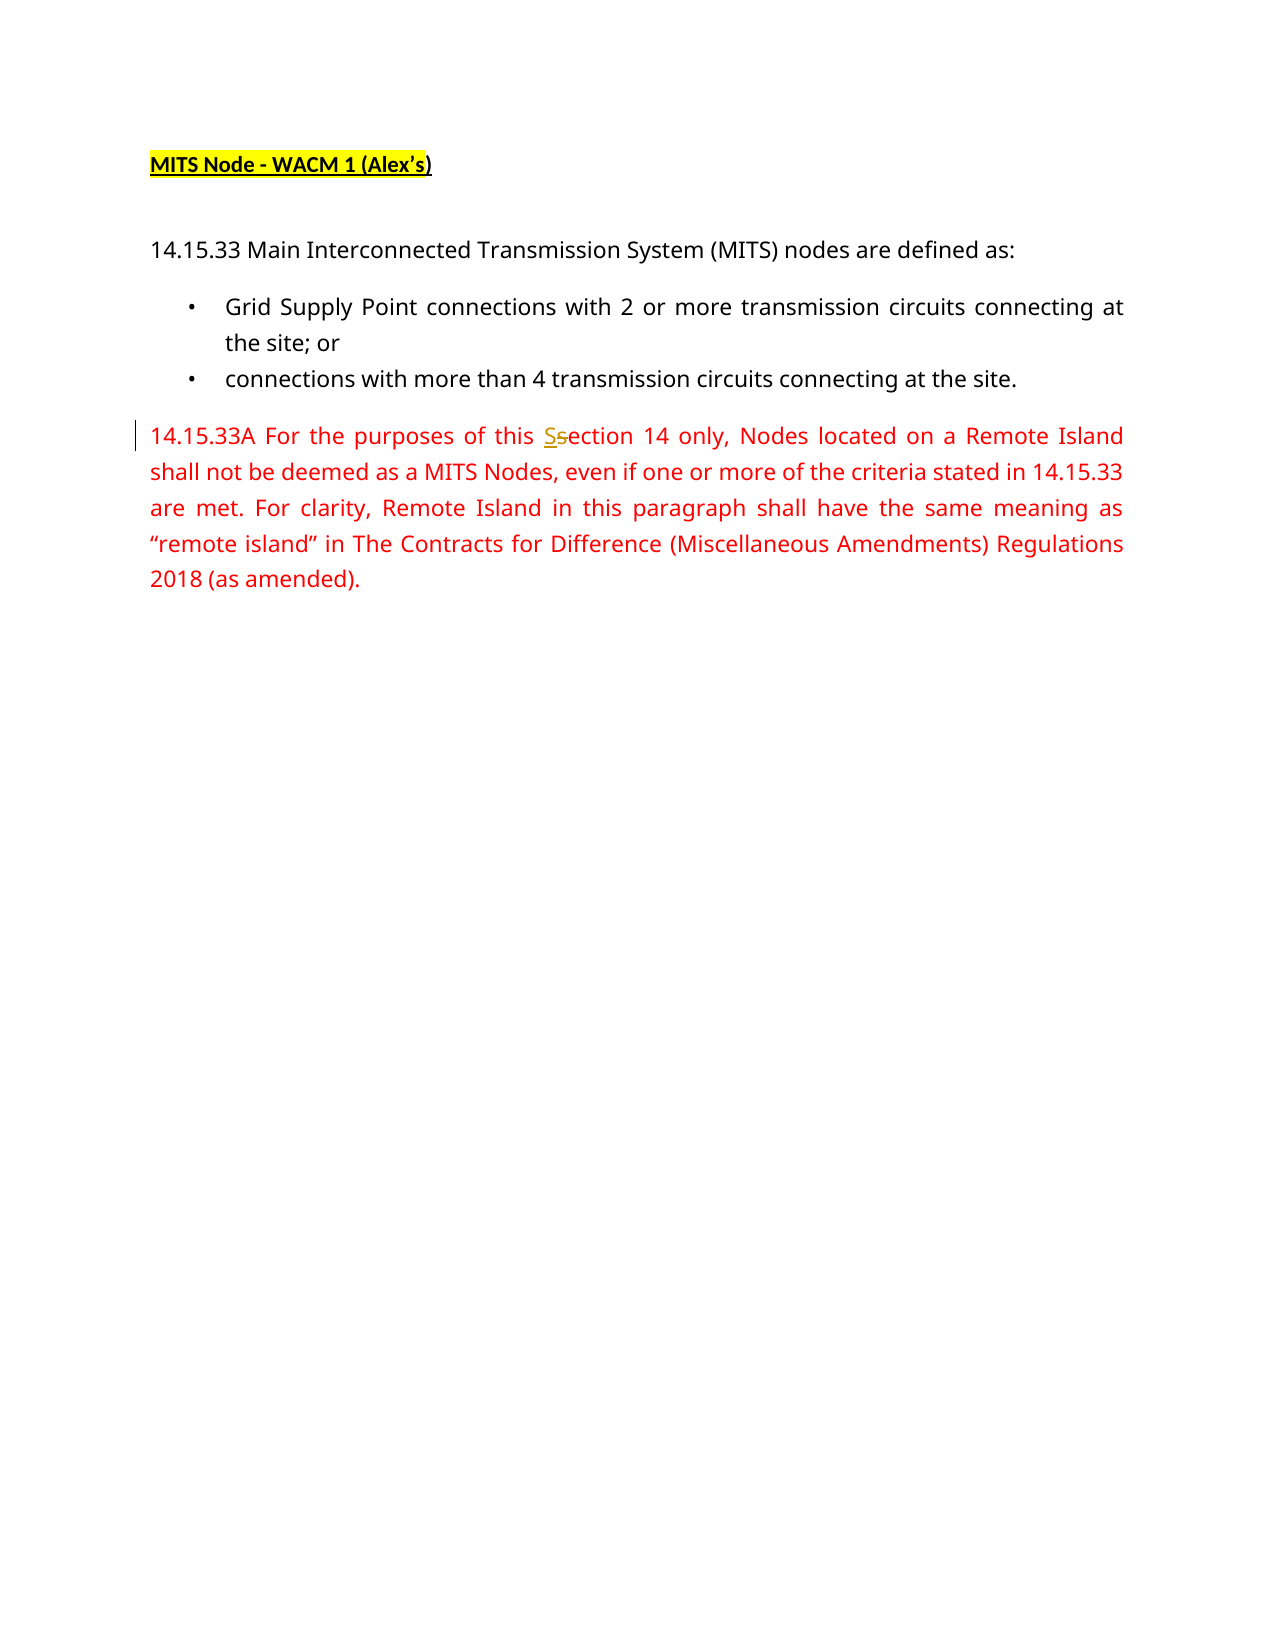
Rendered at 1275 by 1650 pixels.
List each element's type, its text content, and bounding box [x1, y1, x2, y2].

text MITS Node - WACM 1 (Alex’s) [425, 150, 1125, 178]
list connections with more than 4 transmission circuits connecting at the site. [187, 363, 1125, 394]
text 14.15.33 Main Interconnected Transmission System (MITS) nodes are defined as: [150, 234, 1125, 266]
list Grid Supply Point connections with 2 or more transmission circuits connecting at the site; or [187, 291, 1125, 358]
text 14.15.33A For the purposes of this ection 14 only, Nodes located on a Remote Island shall not be deemed as a MITS Nodes, even if one or more of the criteria stated in 14.15.33 are met. For clarity, Remote Island in this paragraph shall have the same meaning as “remote island” in The Contracts for Difference (Miscellaneous Amendments) Regulations 2018 (as amended). [150, 420, 1125, 595]
